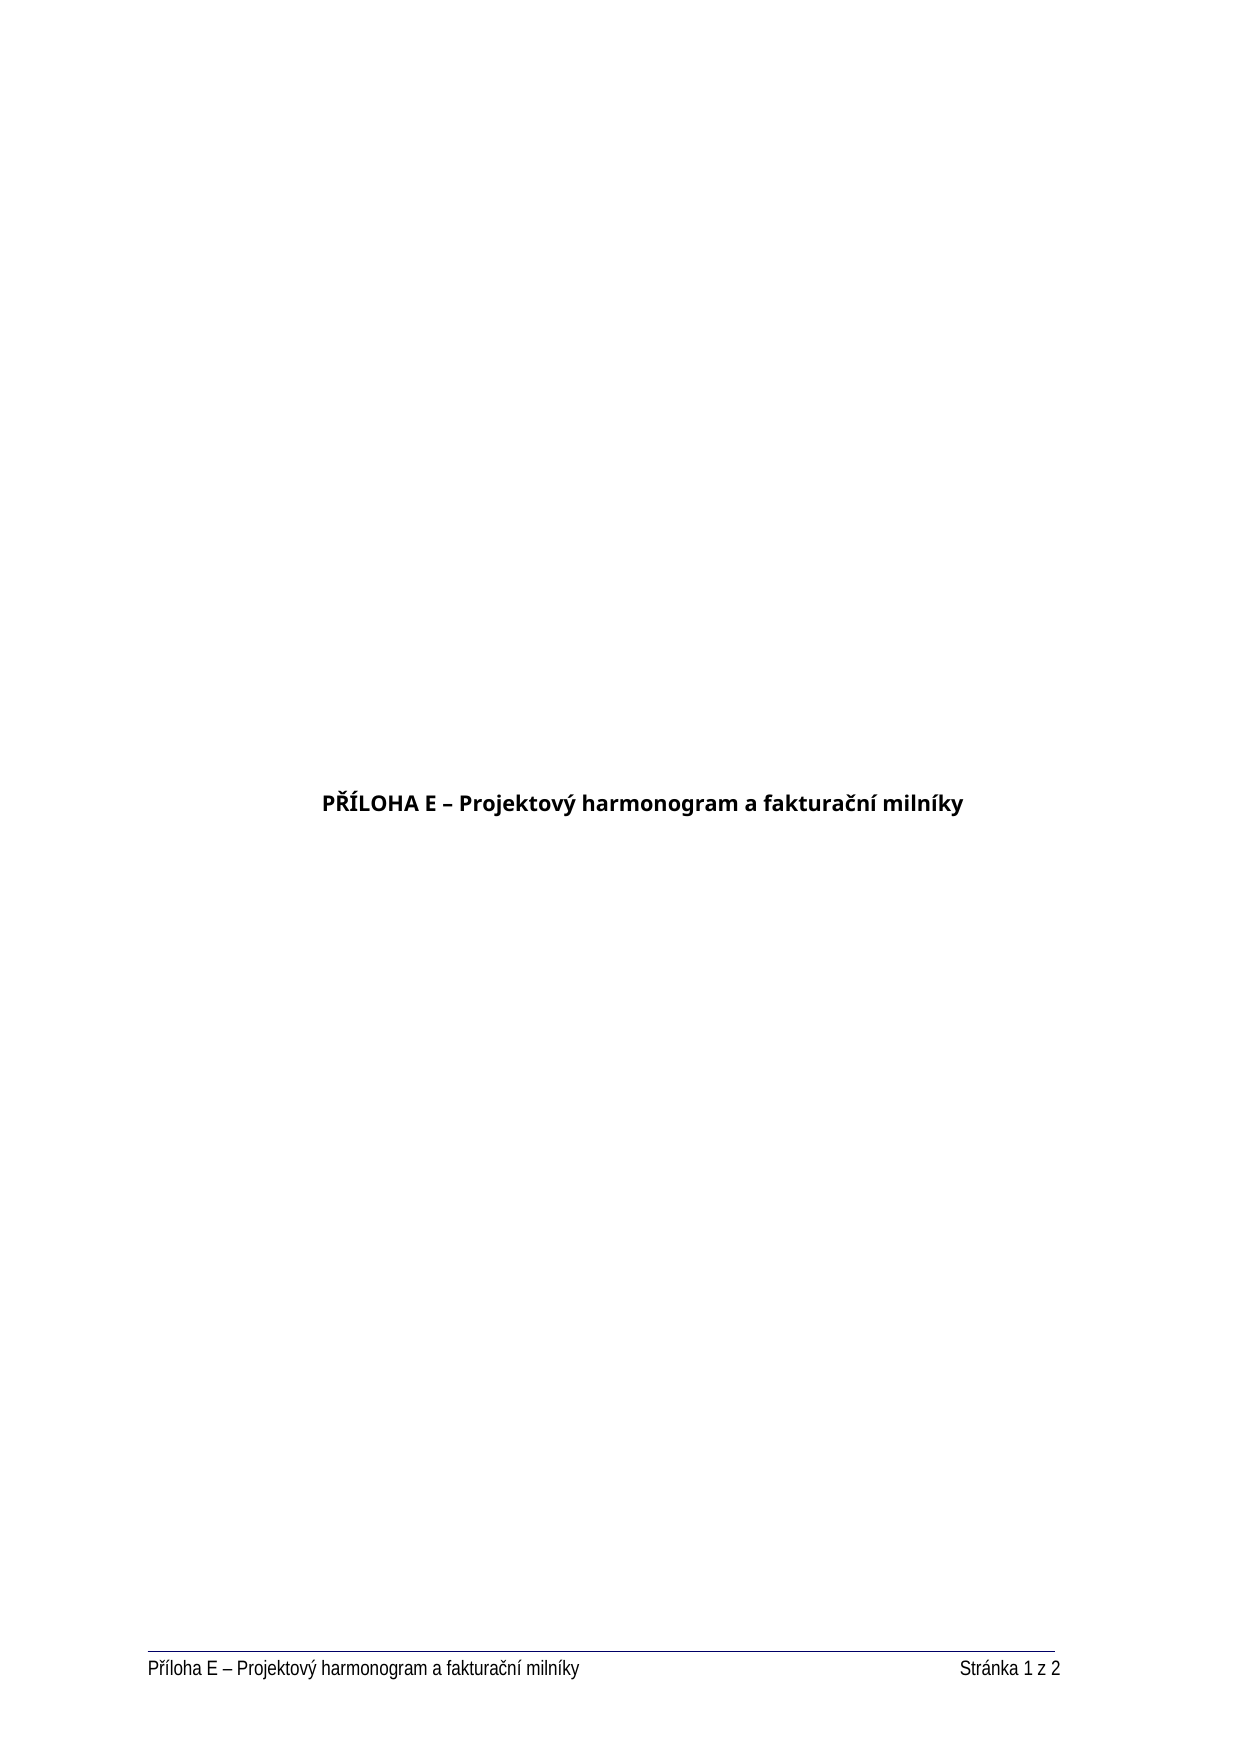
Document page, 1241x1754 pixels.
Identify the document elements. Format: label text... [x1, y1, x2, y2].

subtitle PŘÍLOHA E – Projektový harmonogram a fakturační milníky [193, 767, 1092, 818]
